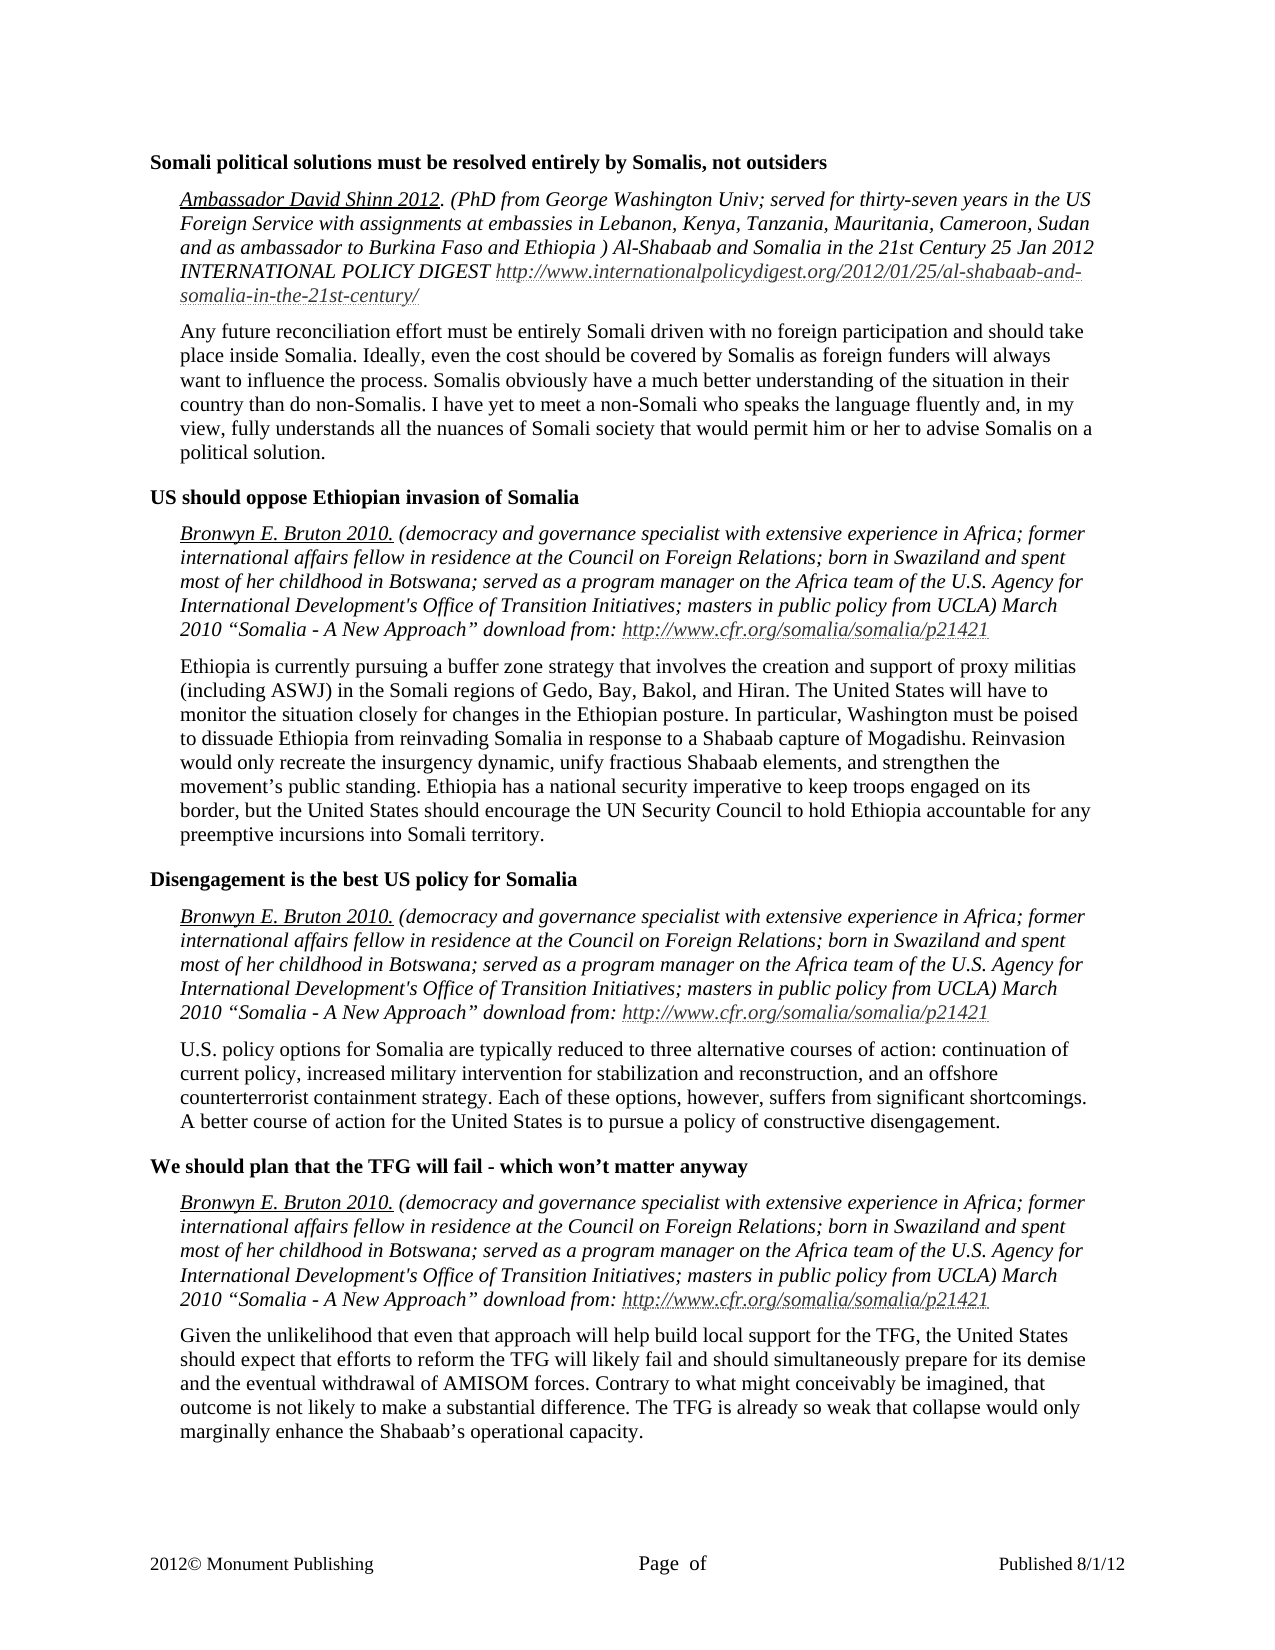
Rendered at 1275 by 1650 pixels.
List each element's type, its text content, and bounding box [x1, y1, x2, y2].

text Given the unlikelihood that even that approach will help build local support for the TFG, the United States should expect that efforts to reform the TFG will likely fail and should simultaneously prepare for its demise and the eventual withdrawal of AMISOM forces. Contrary to what might conceivably be imagined, that outcome is not likely to make a substantial difference. The TFG is already so weak that collapse would only marginally enhance the Shabaab’s operational capacity. [180, 1323, 1095, 1443]
text Bronwyn E. Bruton 2010. (democracy and governance specialist with extensive experience in Africa; former international affairs fellow in residence at the Council on Foreign Relations; born in Swaziland and spent most of her childhood in Botswana; served as a program manager on the Africa team of the U.S. Agency for International Development's Office of Transition Initiatives; masters in public policy from UCLA) March 2010 “Somalia - A New Approach” download from: http://www.cfr.org/somalia/somalia/p21421 [180, 1190, 1095, 1311]
text Bronwyn E. Bruton 2010. (democracy and governance specialist with extensive experience in Africa; former international affairs fellow in residence at the Council on Foreign Relations; born in Swaziland and spent most of her childhood in Botswana; served as a program manager on the Africa team of the U.S. Agency for International Development's Office of Transition Initiatives; masters in public policy from UCLA) March 2010 “Somalia - A New Approach” download from: http://www.cfr.org/somalia/somalia/p21421 [180, 521, 1095, 641]
text Ambassador David Shinn 2012. (PhD from George Washington Univ; served for thirty-seven years in the US Foreign Service with assignments at embassies in Lebanon, Kenya, Tanzania, Mauritania, Cameroon, Sudan and as ambassador to Burkina Faso and Ethiopia ) Al-Shabaab and Somalia in the 21st Century 25 Jan 2012 INTERNATIONAL POLICY DIGEST http://www.internationalpolicydigest.org/2012/01/25/al-shabaab-and-somalia-in-the-21st-century/ [180, 187, 1095, 307]
text Somali political solutions must be resolved entirely by Somalis, not outsiders [150, 150, 1125, 174]
text Ethiopia is currently pursuing a buffer zone strategy that involves the creation and support of proxy militias (including ASWJ) in the Somali regions of Gedo, Bay, Bakol, and Hiran. The United States will have to monitor the situation closely for changes in the Ethiopian posture. In particular, Washington must be poised to dissuade Ethiopia from reinvading Somalia in response to a Shabaab capture of Mogadishu. Reinvasion would only recreate the insurgency dynamic, unify fractious Shabaab elements, and strengthen the movement’s public standing. Ethiopia has a national security imperative to keep troops engaged on its border, but the United States should encourage the UN Security Council to hold Ethiopia accountable for any preemptive incursions into Somali territory. [180, 654, 1095, 846]
text Bronwyn E. Bruton 2010. (democracy and governance specialist with extensive experience in Africa; former international affairs fellow in residence at the Council on Foreign Relations; born in Swaziland and spent most of her childhood in Botswana; served as a program manager on the Africa team of the U.S. Agency for International Development's Office of Transition Initiatives; masters in public policy from UCLA) March 2010 “Somalia - A New Approach” download from: http://www.cfr.org/somalia/somalia/p21421 [180, 904, 1095, 1024]
text Disengagement is the best US policy for Somalia [150, 867, 1125, 891]
text US should oppose Ethiopian invasion of Somalia [150, 484, 1125, 509]
text Any future reconciliation effort must be entirely Somali driven with no foreign participation and should take place inside Somalia. Ideally, even the cost should be covered by Somalis as foreign funders will always want to influence the process. Somalis obviously have a much better understanding of the situation in their country than do non-Somalis. I have yet to meet a non-Somali who speaks the language fluently and, in my view, fully understands all the nuances of Somali society that would permit him or her to advise Somalis on a political solution. [180, 319, 1095, 464]
text U.S. policy options for Somalia are typically reduced to three alternative courses of action: continuation of current policy, increased military intervention for stabilization and reconstruction, and an offshore counterterrorist containment strategy. Each of these options, however, suffers from significant shortcomings. A better course of action for the United States is to pursue a policy of constructive disengagement. [180, 1037, 1095, 1133]
text We should plan that the TFG will fail - which won’t matter anyway [150, 1154, 1125, 1178]
